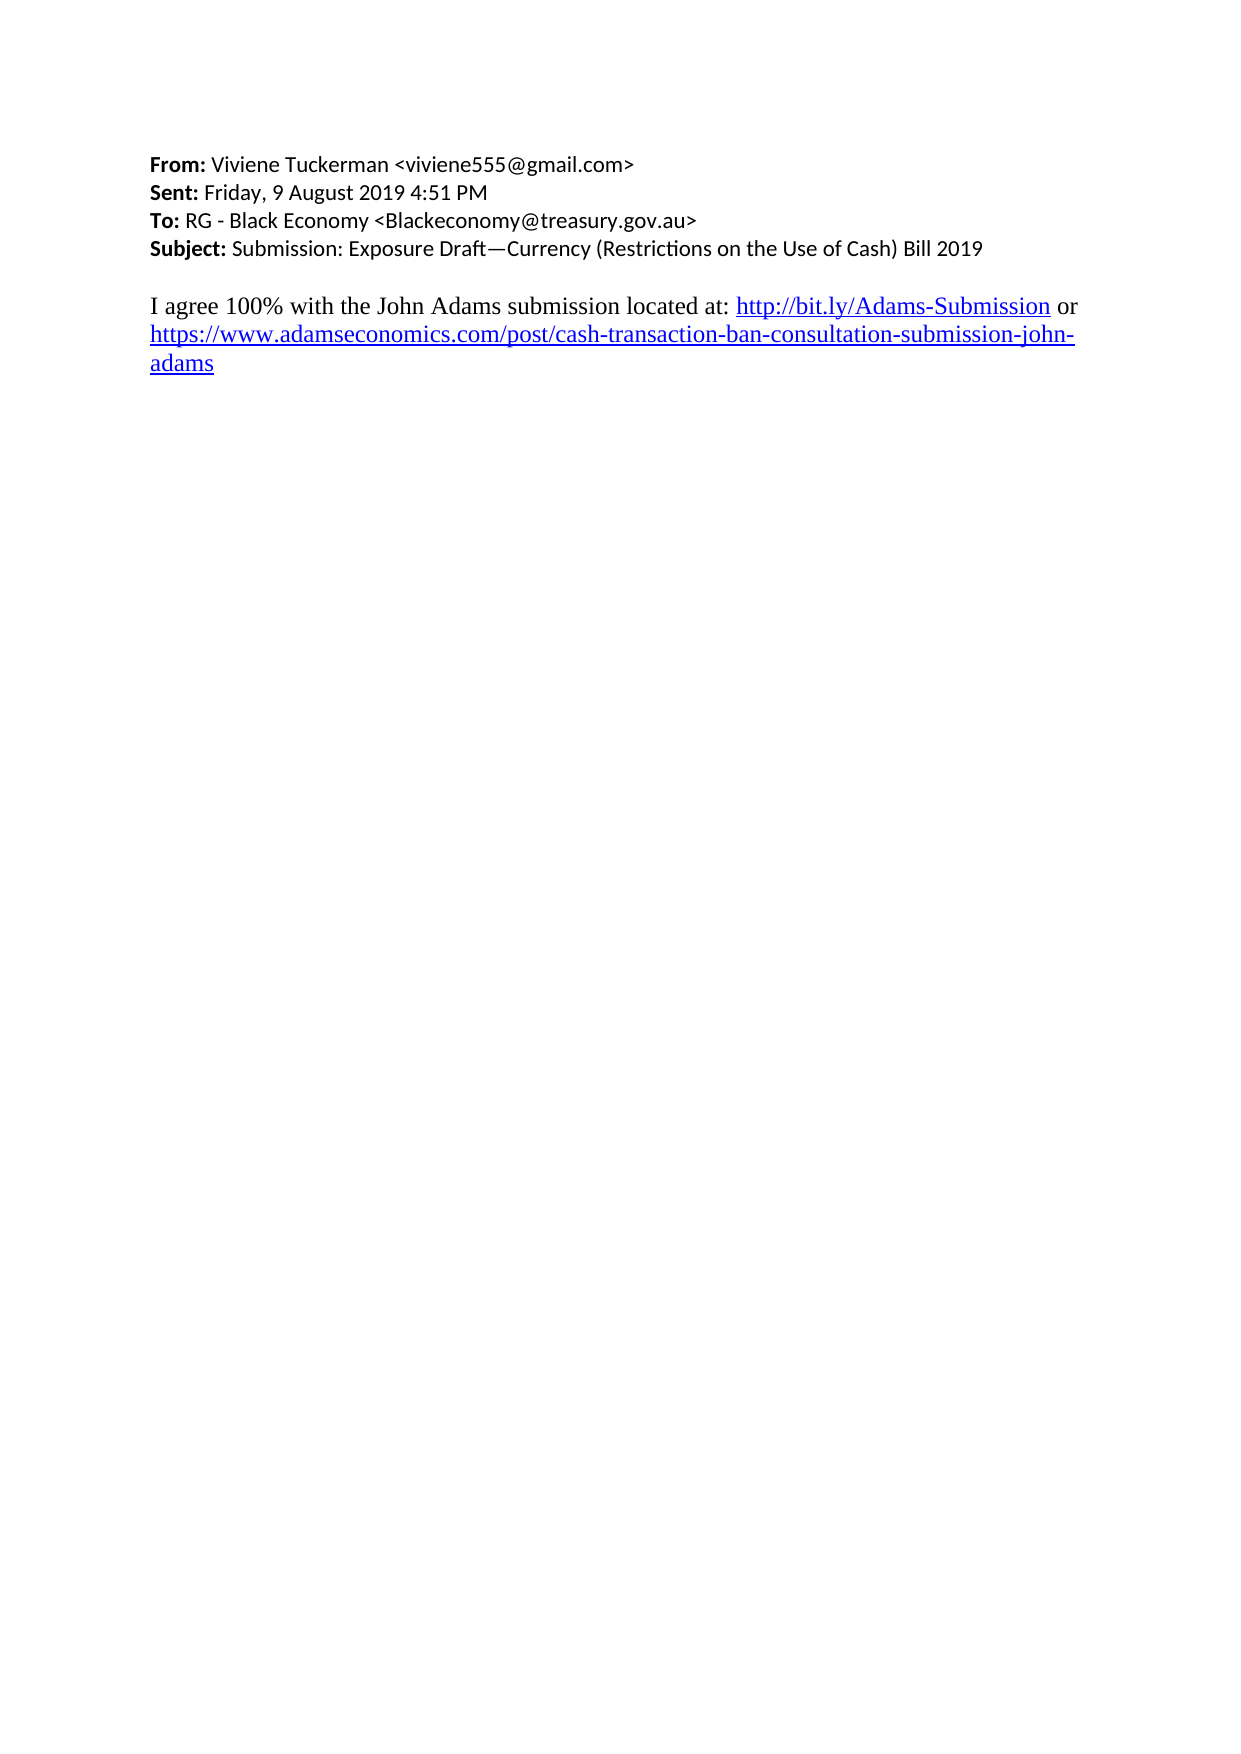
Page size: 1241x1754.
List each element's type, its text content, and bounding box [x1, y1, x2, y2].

text From: Viviene Tuckerman <viviene555@gmail.com> Sent: Friday, 9 August 2019 4:51 PM To: RG - Black Economy <Blackeconomy@treasury.gov.au> Subject: Submission: Exposure Draft—Currency (Restrictions on the Use of Cash) Bill 2019 [150, 150, 1090, 262]
text I agree 100% with the John Adams submission located at: http://bit.ly/Adams-Submission or https://www.adamseconomics.com/post/cash-transaction-ban-consultation-submission-john-adams [150, 291, 1090, 377]
